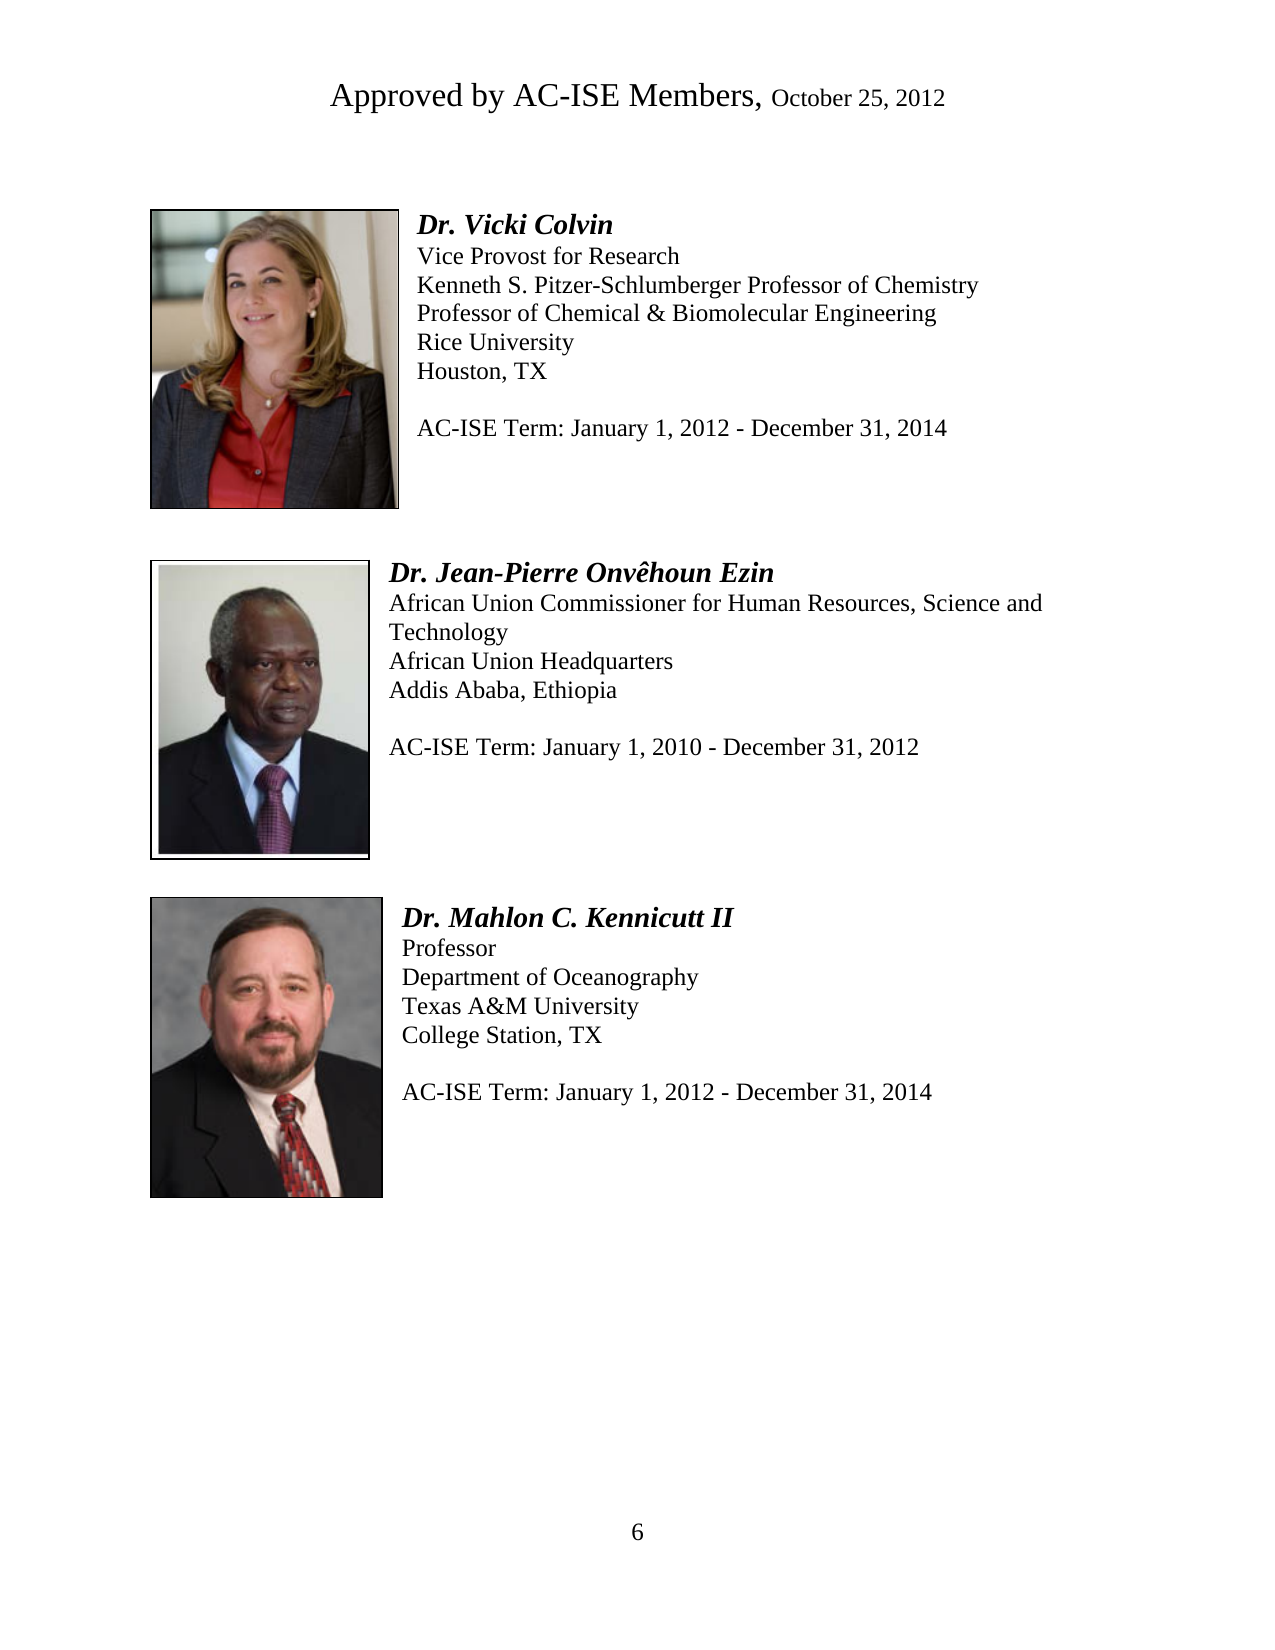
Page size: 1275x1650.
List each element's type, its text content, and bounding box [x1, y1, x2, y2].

text College Station, TX [383, 1020, 1125, 1048]
text Dr. Jean-Pierre Onvêhoun Ezin [150, 555, 1125, 588]
text Vice Provost for Research [399, 241, 1125, 270]
text AC-ISE Term: January 1, 2010 - December 31, 2012 [370, 732, 1125, 761]
list AC-ISE Term: January 1, 2012 - December 31, 2014 [383, 1077, 1084, 1106]
picture [152, 211, 398, 508]
text African Union Headquarters [370, 646, 1125, 675]
text Professor of Chemical & Biomolecular Engineering [399, 298, 1125, 327]
text African Union Commissioner for Human Resources, Science and Technology [370, 588, 1125, 646]
text Dr. Vicki Colvin [150, 207, 1125, 241]
text Kenneth S. Pitzer-Schlumberger Professor of Chemistry [399, 270, 1125, 298]
text Houston, TX [399, 356, 1125, 385]
picture [152, 898, 381, 1197]
text Dr. Mahlon C. Kennicutt II Professor Department of Oceanography Texas A&M University [383, 900, 1125, 1020]
list AC-ISE Term: January 1, 2012 - December 31, 2014 [399, 413, 1084, 442]
picture [152, 561, 368, 858]
text Rice University [399, 327, 1125, 356]
text Addis Ababa, Ethiopia [370, 675, 1125, 703]
